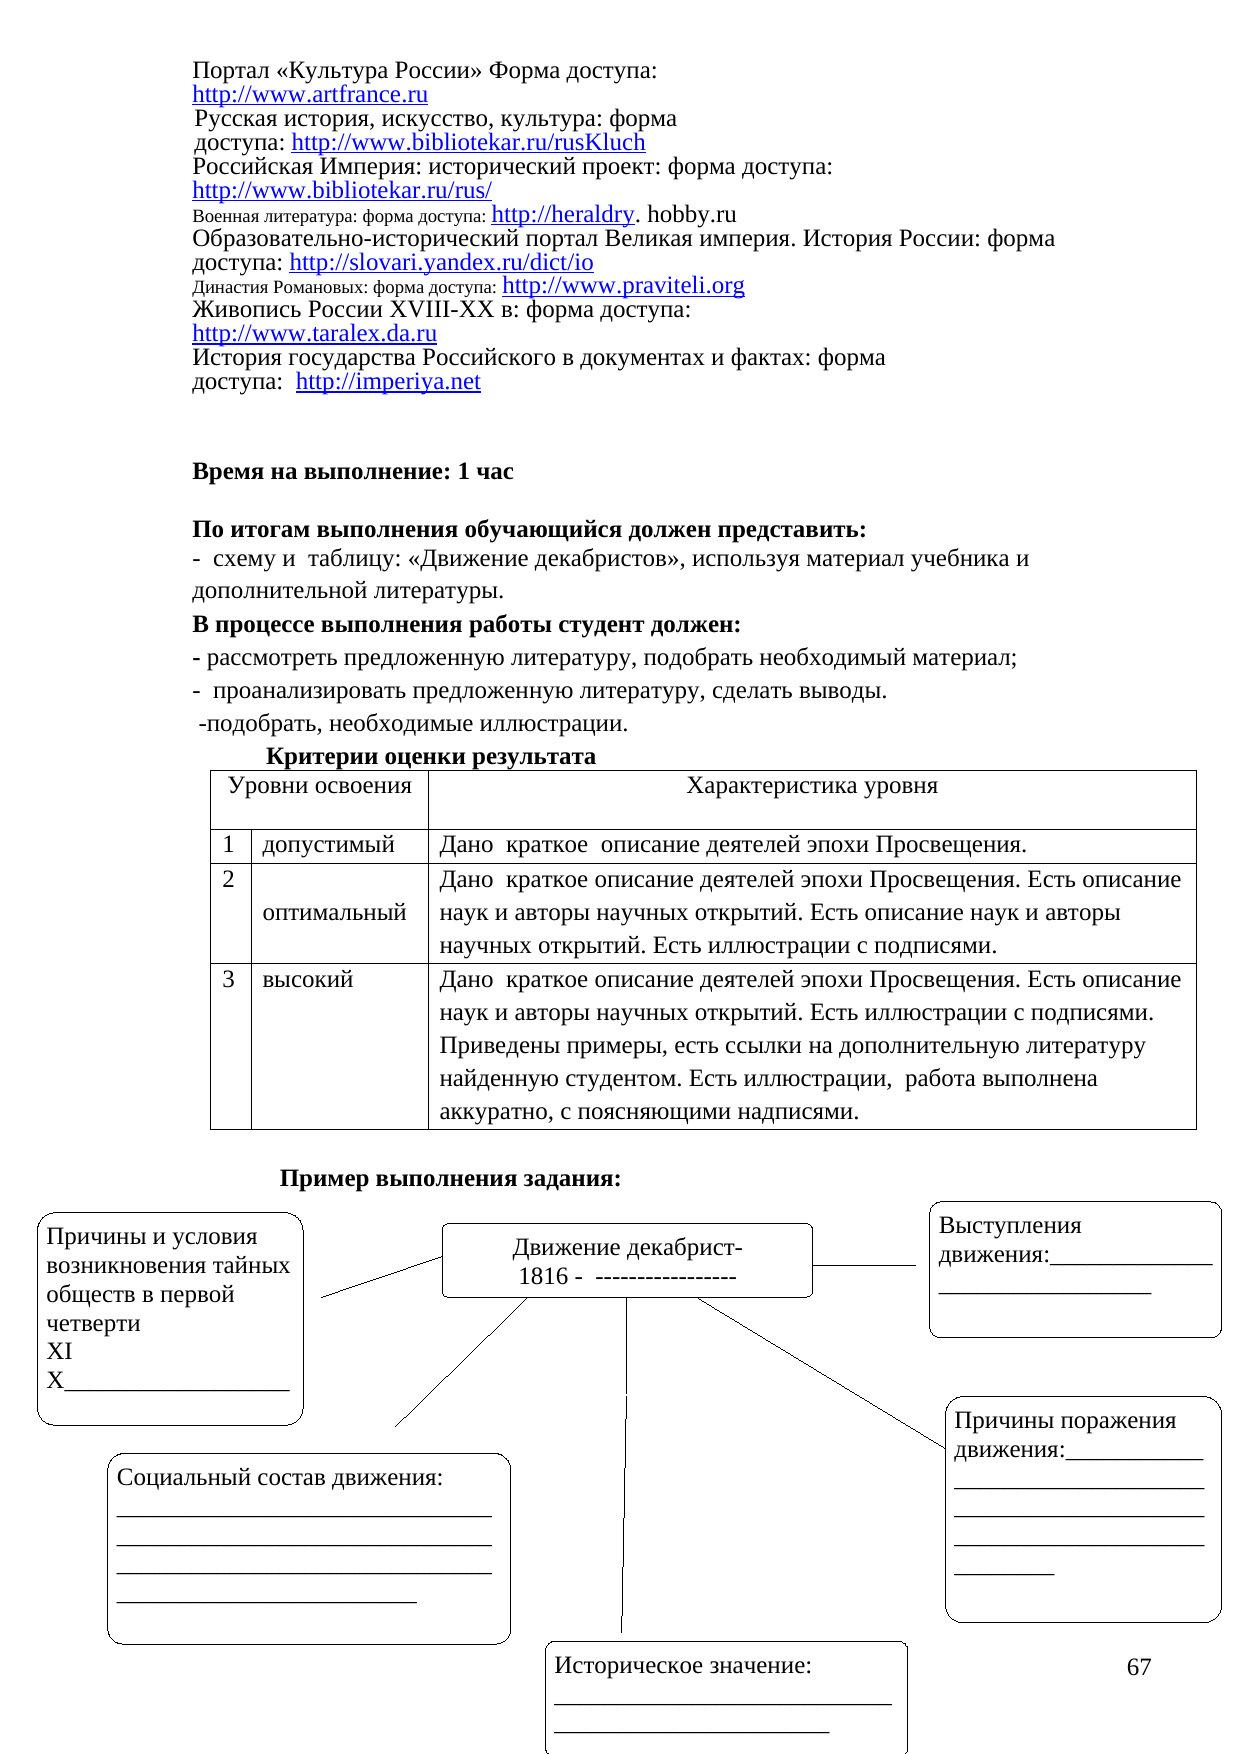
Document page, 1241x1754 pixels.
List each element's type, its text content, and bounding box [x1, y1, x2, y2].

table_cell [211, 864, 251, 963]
text Портал «Культура России» Форма доступа: http://www.artfrance.ru [192, 59, 810, 107]
text По итогам выполнения обучающийся должен представить: [192, 514, 1152, 543]
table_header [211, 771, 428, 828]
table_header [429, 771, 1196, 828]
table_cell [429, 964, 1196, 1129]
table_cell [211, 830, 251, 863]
text Время на выполнение: 1 час [192, 456, 1152, 485]
text История государства Российского в документах и фактах: форма доступа: http://imperiya.net [192, 347, 952, 394]
text -подобрать, необходимые иллюстрации. [192, 708, 1152, 736]
text Образовательно-исторический портал Великая империя. История России: форма доступа: http://slovari.yandex.ru/dict/io [192, 227, 1095, 275]
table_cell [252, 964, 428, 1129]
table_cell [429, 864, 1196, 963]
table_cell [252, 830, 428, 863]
text - схему и таблицу: «Движение декабристов», используя материал учебника и дополнительной литературы. [192, 543, 1152, 604]
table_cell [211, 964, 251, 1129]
text Российская Империя: исторический проект: форма доступа: http://www.bibliotekar.ru/rus/ [192, 155, 837, 203]
text Военная литература: форма доступа: http://heraldry. hobby.ru [192, 203, 810, 227]
text Русская история, искусство, культура: форма доступа: http://www.bibliotekar.ru/rusKluch [194, 107, 772, 155]
text В процессе выполнения работы студент должен: [192, 609, 1152, 637]
text Пример выполнения задания: [192, 1163, 1152, 1192]
text Критерии оценки результата [192, 741, 1152, 769]
text - рассмотреть предложенную литературу, подобрать необходимый материал; [192, 642, 1152, 670]
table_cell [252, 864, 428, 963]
text Живопись России XVIII-XX в: форма доступа: http://www.taralex.da.ru [192, 299, 849, 347]
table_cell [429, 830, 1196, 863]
text - проанализировать предложенную литературу, сделать выводы. [192, 675, 1152, 703]
text Династия Романовых: форма доступа: http://www.praviteli.org [192, 275, 1095, 299]
